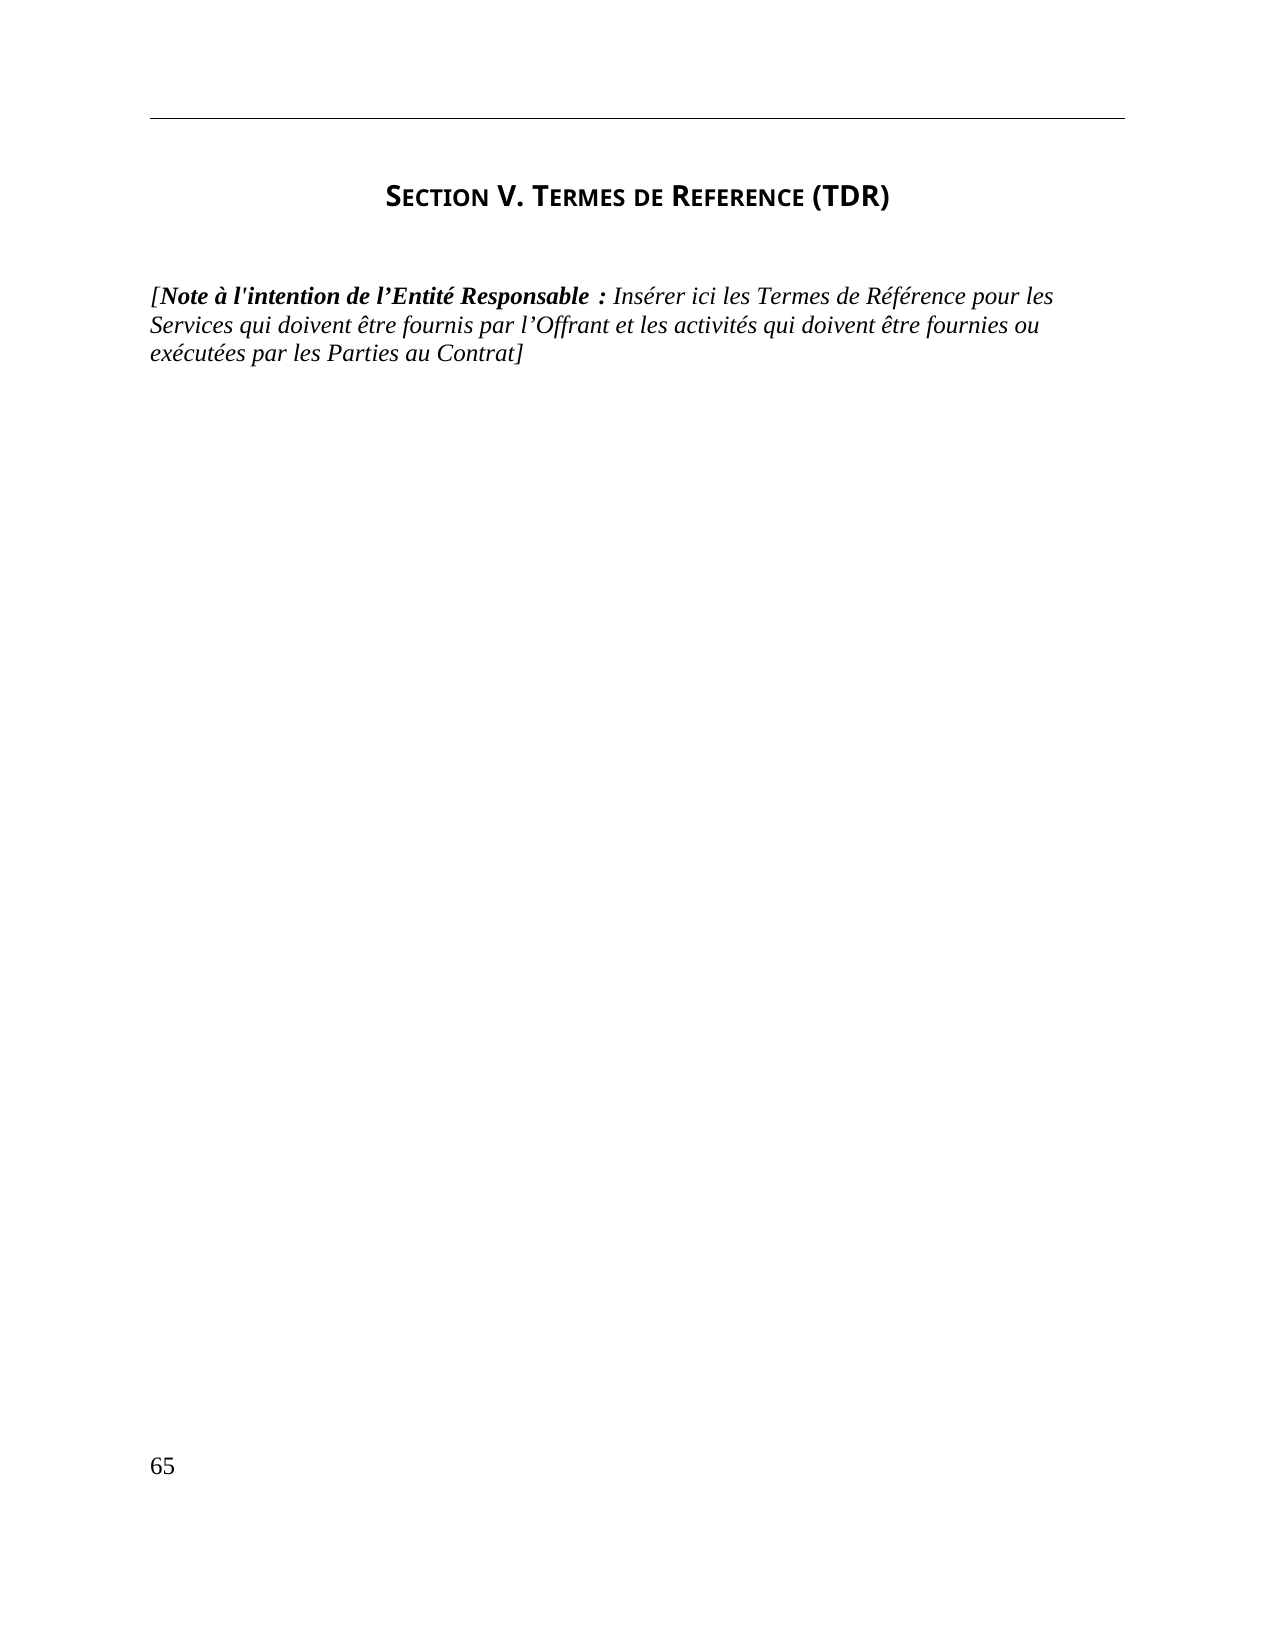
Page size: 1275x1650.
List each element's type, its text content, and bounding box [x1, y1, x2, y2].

text [Note à l'intention de l’Entité Responsable : Insérer ici les Termes de Référence pour les Services qui doivent être fournis par l’Offrant et les activités qui doivent être fournies ou exécutées par les Parties au Contrat] [150, 281, 1125, 367]
subtitle Section V. Termes de Reference (TDR) [150, 175, 1125, 215]
